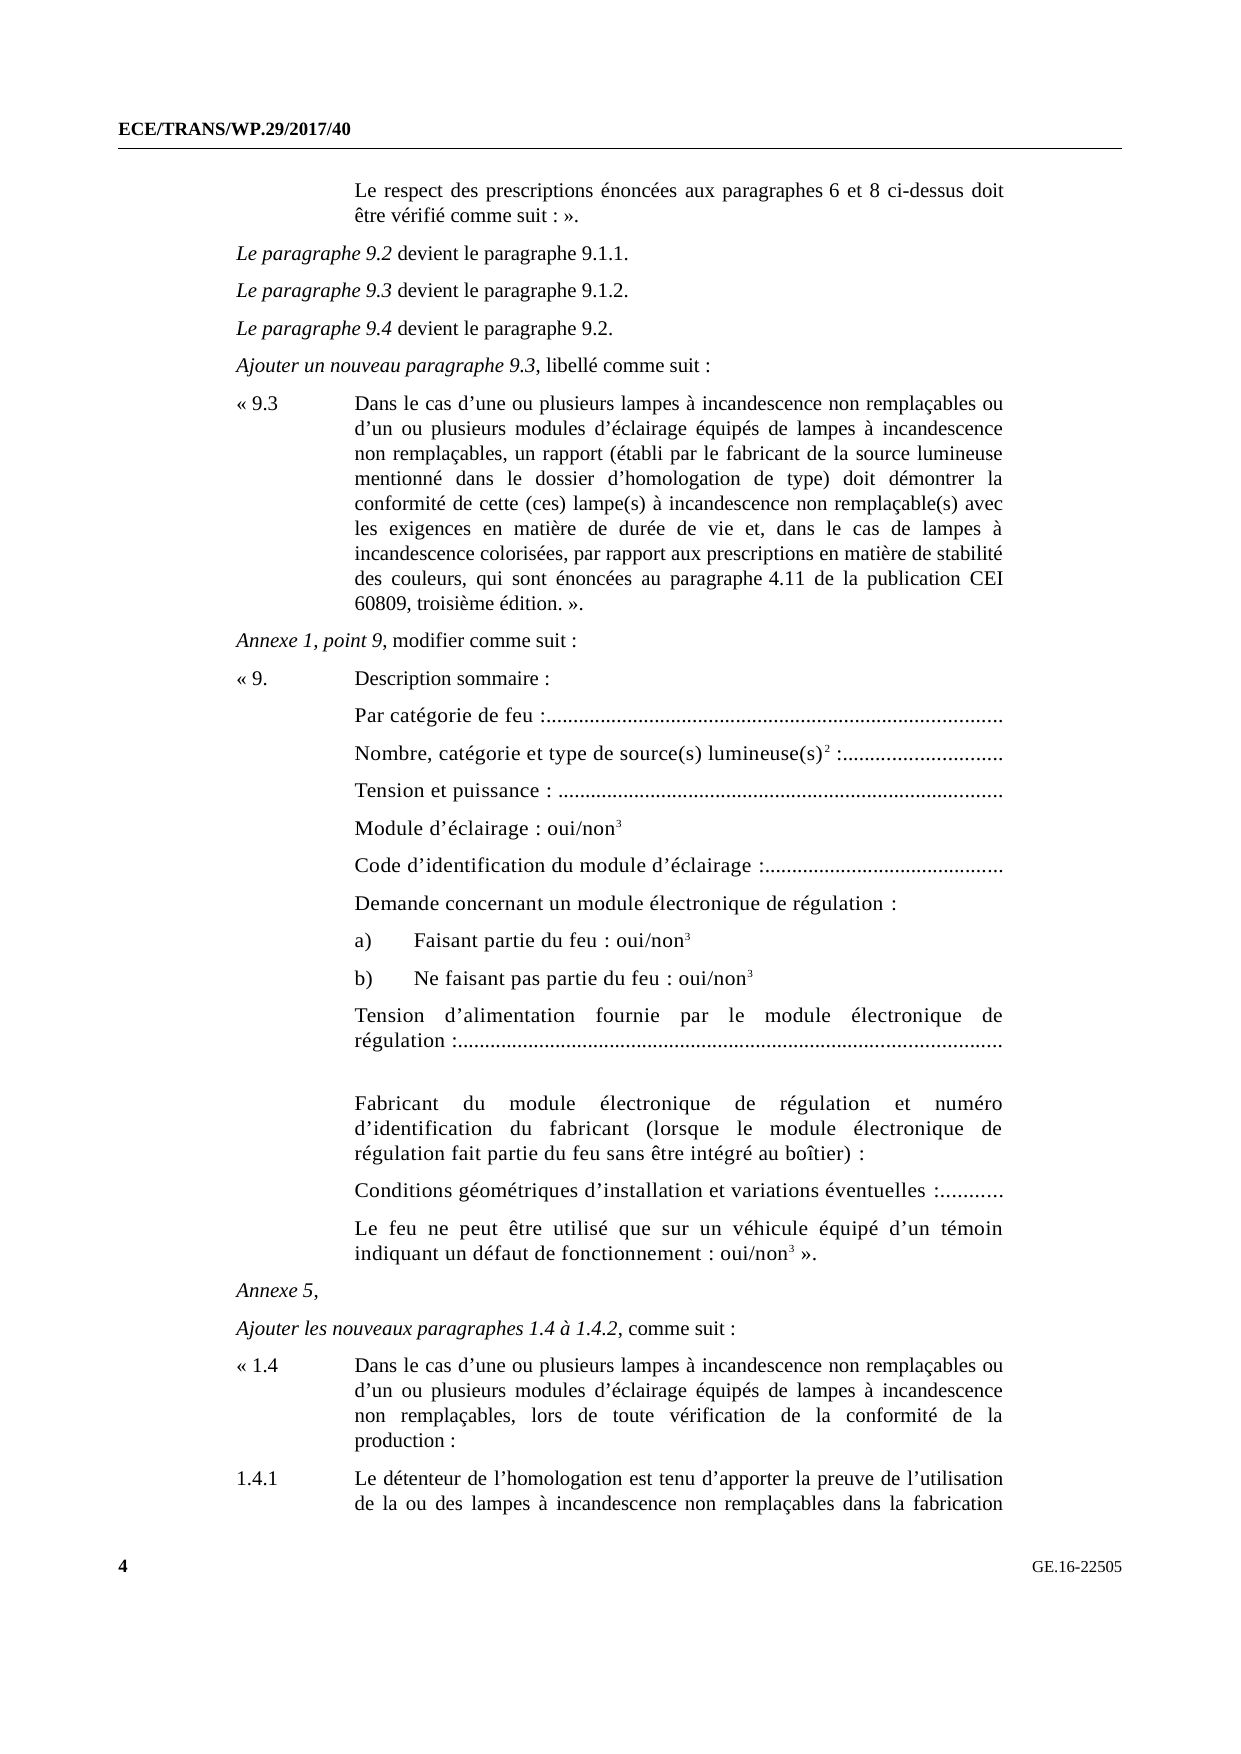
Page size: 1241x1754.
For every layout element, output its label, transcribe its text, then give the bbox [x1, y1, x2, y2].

text Tension d’alimentation fournie par le module électronique de régulation : [354, 1002, 1004, 1077]
text « 9. Description sommaire : [236, 665, 1004, 690]
text Le paragraphe 9.2 devient le paragraphe 9.1.1. [236, 240, 1004, 265]
text Nombre, catégorie et type de source(s) lumineuse(s)2 : [354, 740, 1004, 765]
text Annexe 5, [236, 1277, 1004, 1302]
text « 9.3 Dans le cas d’une ou plusieurs lampes à incandescence non remplaçables ou d’un ou plusieurs modules d’éclairage équipés de lampes à incandescence non remplaçables, un rapport (établi par le fabricant de la source lumineuse mentionné dans le dossier d’homologation de type) doit démontrer la conformité de cette (ces) lampe(s) à incandescence non remplaçable(s) avec les exigences en matière de durée de vie et, dans le cas de lampes à incandescence colorisées, par rapport aux prescriptions en matière de stabilité des couleurs, qui sont énoncées au paragraphe 4.11 de la publication CEI 60809, troisième édition. ». [236, 390, 1004, 615]
text Demande concernant un module électronique de régulation : [354, 890, 1004, 915]
text Code d’identification du module d’éclairage : [354, 852, 1004, 877]
text Ajouter les nouveaux paragraphes 1.4 à 1.4.2, comme suit : [236, 1315, 1004, 1340]
text Le paragraphe 9.4 devient le paragraphe 9.2. [236, 315, 1004, 340]
text Le respect des prescriptions énoncées aux paragraphes 6 et 8 ci-dessus doit être vérifié comme suit : ». [354, 177, 1004, 227]
text Le paragraphe 9.3 devient le paragraphe 9.1.2. [236, 277, 1004, 302]
text b) Ne faisant pas partie du feu : oui/non3 [354, 965, 1004, 990]
text Par catégorie de feu : [354, 702, 1004, 727]
text « 1.4 Dans le cas d’une ou plusieurs lampes à incandescence non remplaçables ou d’un ou plusieurs modules d’éclairage équipés de lampes à incandescence non remplaçables, lors de toute vérification de la conformité de la production : [236, 1352, 1004, 1452]
text Module d’éclairage : oui/non3 [354, 815, 1004, 840]
text Annexe 1, point 9, modifier comme suit : [236, 627, 1004, 652]
text Ajouter un nouveau paragraphe 9.3, libellé comme suit : [236, 352, 1004, 377]
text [236, 1465, 1004, 1515]
text a) Faisant partie du feu : oui/non3 [354, 927, 1004, 952]
text Le feu ne peut être utilisé que sur un véhicule équipé d’un témoin indiquant un défaut de fonctionnement : oui/non3 ». [354, 1215, 1004, 1265]
text Tension et puissance : [354, 777, 1004, 802]
text Fabricant du module électronique de régulation et numéro d’identification du fabricant (lorsque le module électronique de régulation fait partie du feu sans être intégré au boîtier) : [354, 1090, 1004, 1165]
text Conditions géométriques d’installation et variations éventuelles : [354, 1177, 1004, 1202]
